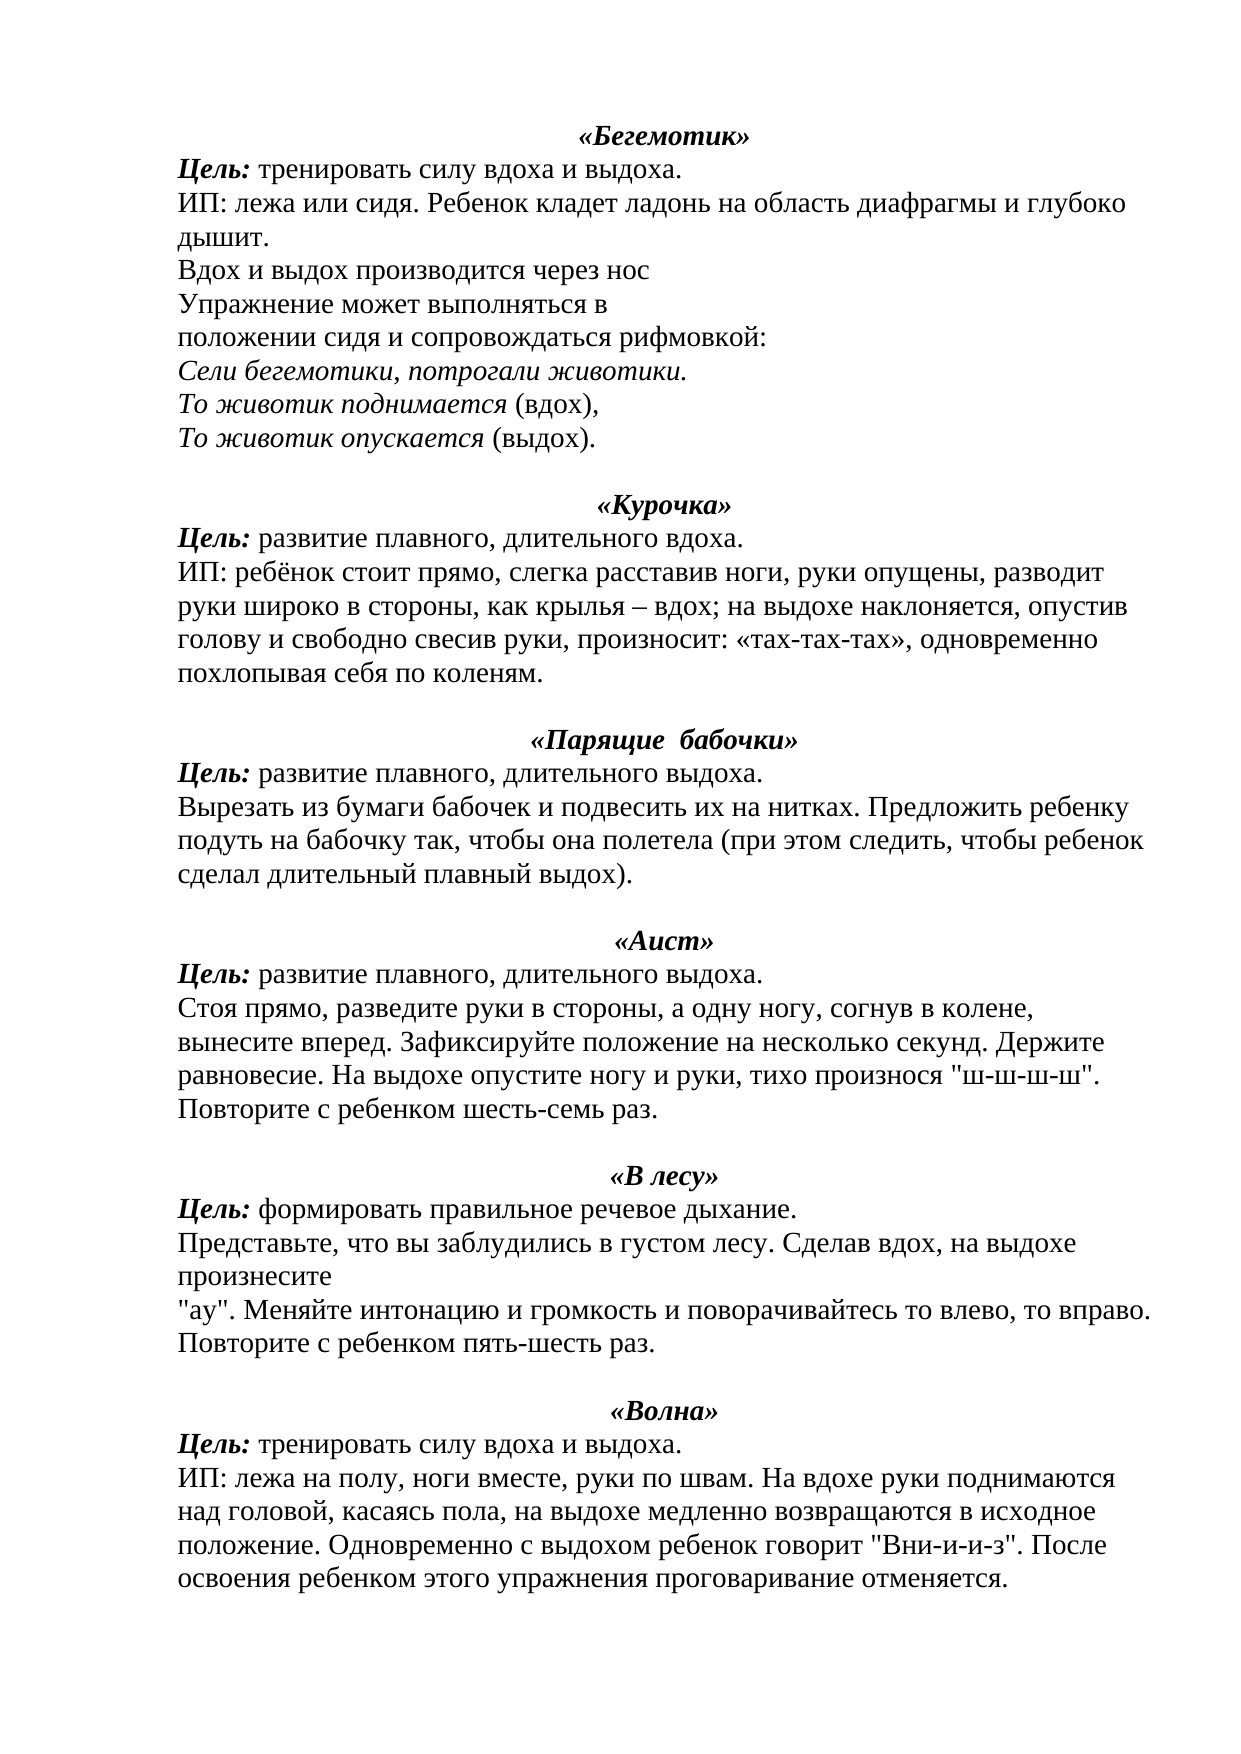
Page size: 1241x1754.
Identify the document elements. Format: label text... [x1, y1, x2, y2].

text положении сидя и сопровождаться рифмовкой: [177, 319, 1152, 353]
text То животик поднимается (вдох), [177, 386, 1152, 420]
text Цель: формировать правильное речевое дыхание. [177, 1191, 1152, 1225]
text «Курочка» [177, 487, 1152, 521]
text Цель: тренировать силу вдоха и выдоха. [177, 1426, 1152, 1460]
text Стоя прямо, разведите руки в стороны, а одну ногу, согнув в колене, вынесите вперед. Зафиксируйте положение на несколько секунд. Держите равновесие. На выдохе опустите ногу и руки, тихо произнося "ш-ш-ш-ш". Повторите с ребенком шесть-семь раз. [177, 990, 1152, 1124]
text То животик опускается (выдох). [177, 420, 1152, 453]
text «Волна» [177, 1393, 1152, 1426]
text Сели бегемотики, потрогали животики. [177, 353, 1152, 386]
text «В лесу» [177, 1158, 1152, 1191]
text Вдох и выдох производится через нос Упражнение может выполняться в [177, 252, 1152, 319]
text ИП: ребёнок стоит прямо, слегка расставив ноги, руки опущены, разводит руки широко в стороны, как крылья – вдох; на выдохе наклоняется, опустив голову и свободно свесив руки, произносит: «тах-тах-тах», одновременно похлопывая себя по коленям. [177, 554, 1152, 688]
text Цель: развитие плавного, длительного выдоха. [177, 755, 1152, 789]
text ИП: лежа или сидя. Ребенок кладет ладонь на область диафрагмы и глубоко дышит. [177, 185, 1152, 252]
text "ау". Меняйте интонацию и громкость и поворачивайтесь то влево, то вправо. Повторите с ребенком пять-шесть раз. [177, 1292, 1152, 1359]
text Вырезать из бумаги бабочек и подвесить их на нитках. Предложить ребенку подуть на бабочку так, чтобы она полетела (при этом следить, чтобы ребенок сделал длительный плавный выдох). [177, 789, 1152, 889]
text Цель: тренировать силу вдоха и выдоха. [177, 152, 1152, 185]
text «Аист» [177, 923, 1152, 957]
text Представьте, что вы заблудились в густом лесу. Сделав вдох, на выдохе произнесите [177, 1225, 1152, 1292]
text ИП: лежа на полу, ноги вместе, руки по швам. На вдохе руки поднимаются над головой, касаясь пола, на выдохе медленно возвращаются в исходное положение. Одновременно с выдохом ребенок говорит "Вни-и-и-з". После освоения ребенком этого упражнения проговаривание отменяется. [177, 1460, 1152, 1594]
text Цель: развитие плавного, длительного вдоха. [177, 521, 1152, 554]
text Цель: развитие плавного, длительного выдоха. [177, 957, 1152, 990]
text «Парящие бабочки» [177, 722, 1152, 755]
text «Бегемотик» [177, 118, 1152, 152]
